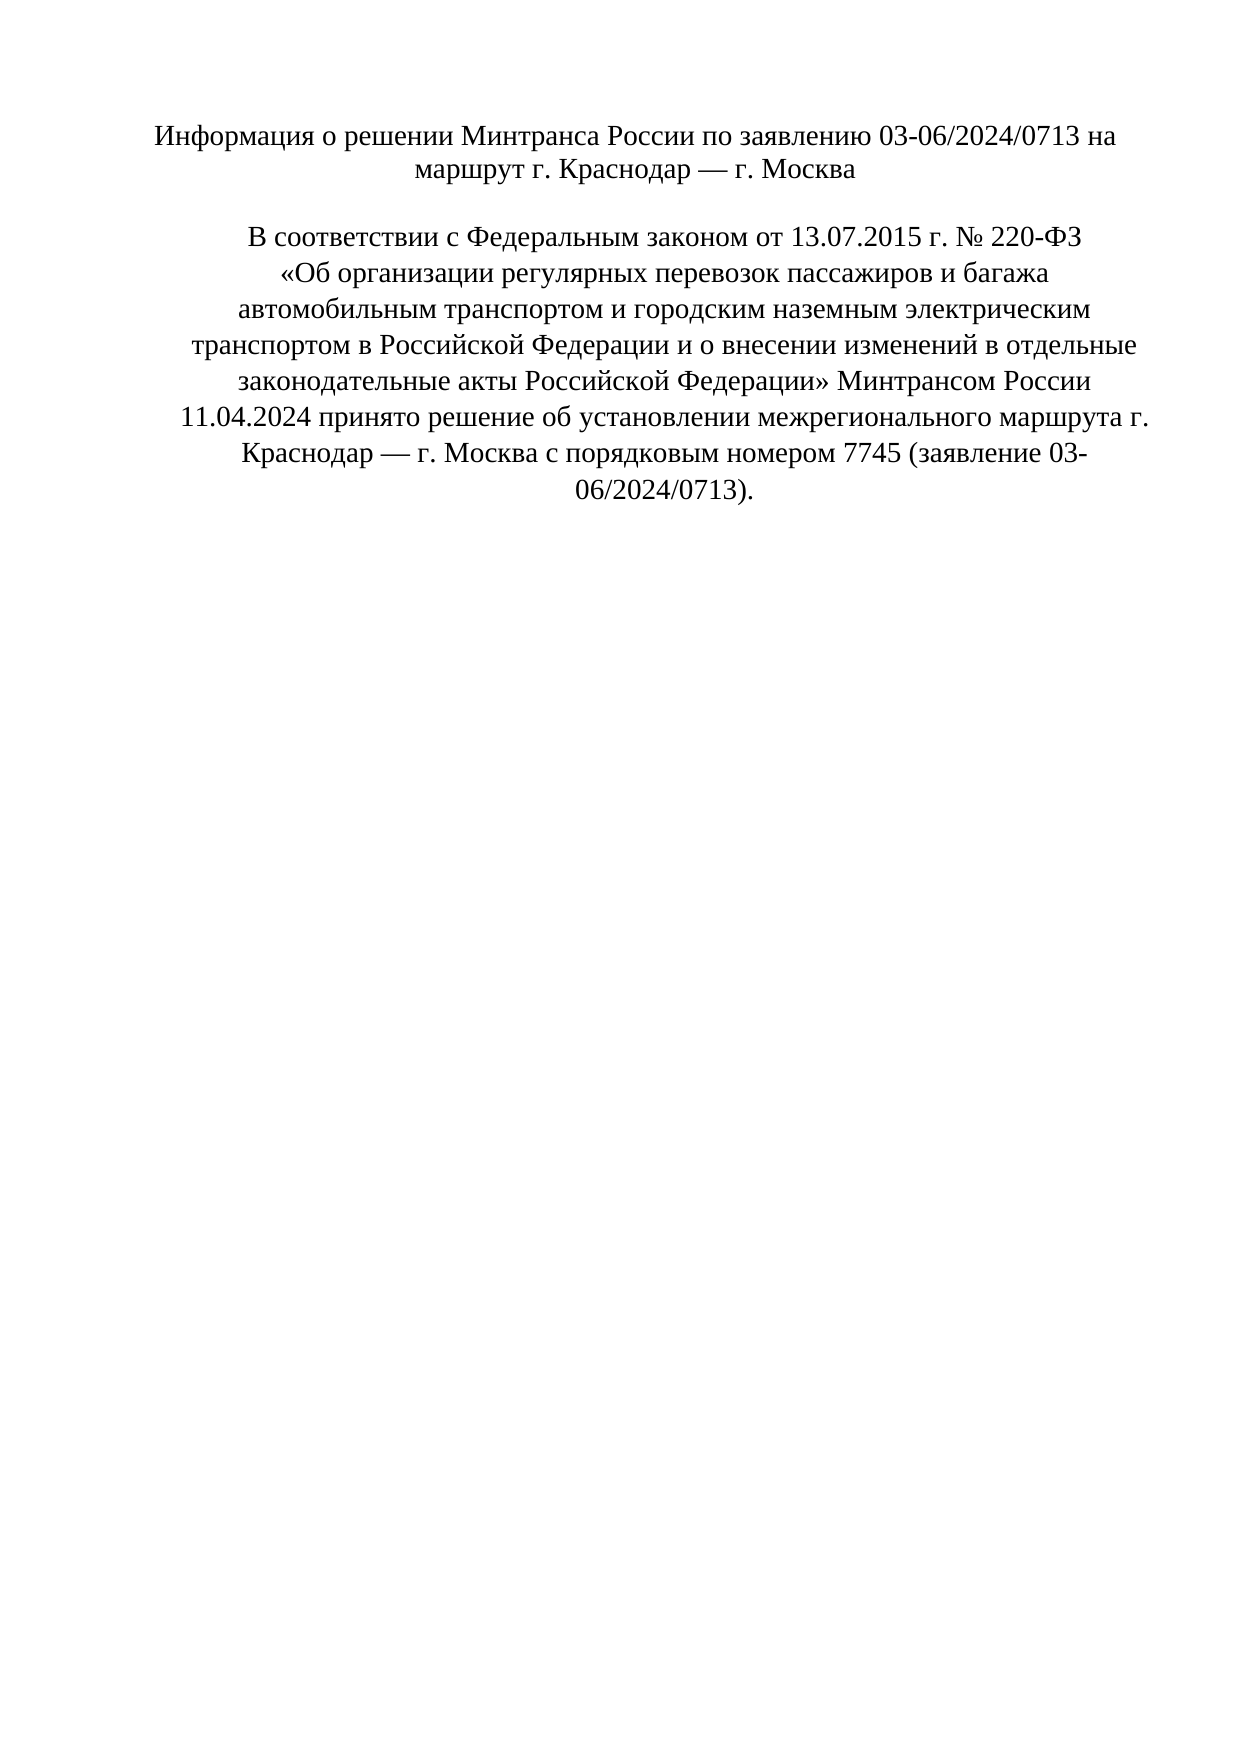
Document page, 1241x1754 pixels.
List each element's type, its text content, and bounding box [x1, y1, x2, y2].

text Информация о решении Минтранса России по заявлению 03-06/2024/0713 на маршрут г. Краснодар — г. Москва [118, 118, 1152, 185]
text В соответствии с Федеральным законом от 13.07.2015 г. № 220-ФЗ «Об организации регулярных перевозок пассажиров и багажа автомобильным транспортом и городским наземным электрическим транспортом в Российской Федерации и о внесении изменений в отдельные законодательные акты Российской Федерации» Минтрансом России 11.04.2024 принято решение об установлении межрегионального маршрута г. Краснодар — г. Москва с порядковым номером 7745 (заявление 03-06/2024/0713). [177, 219, 1152, 505]
